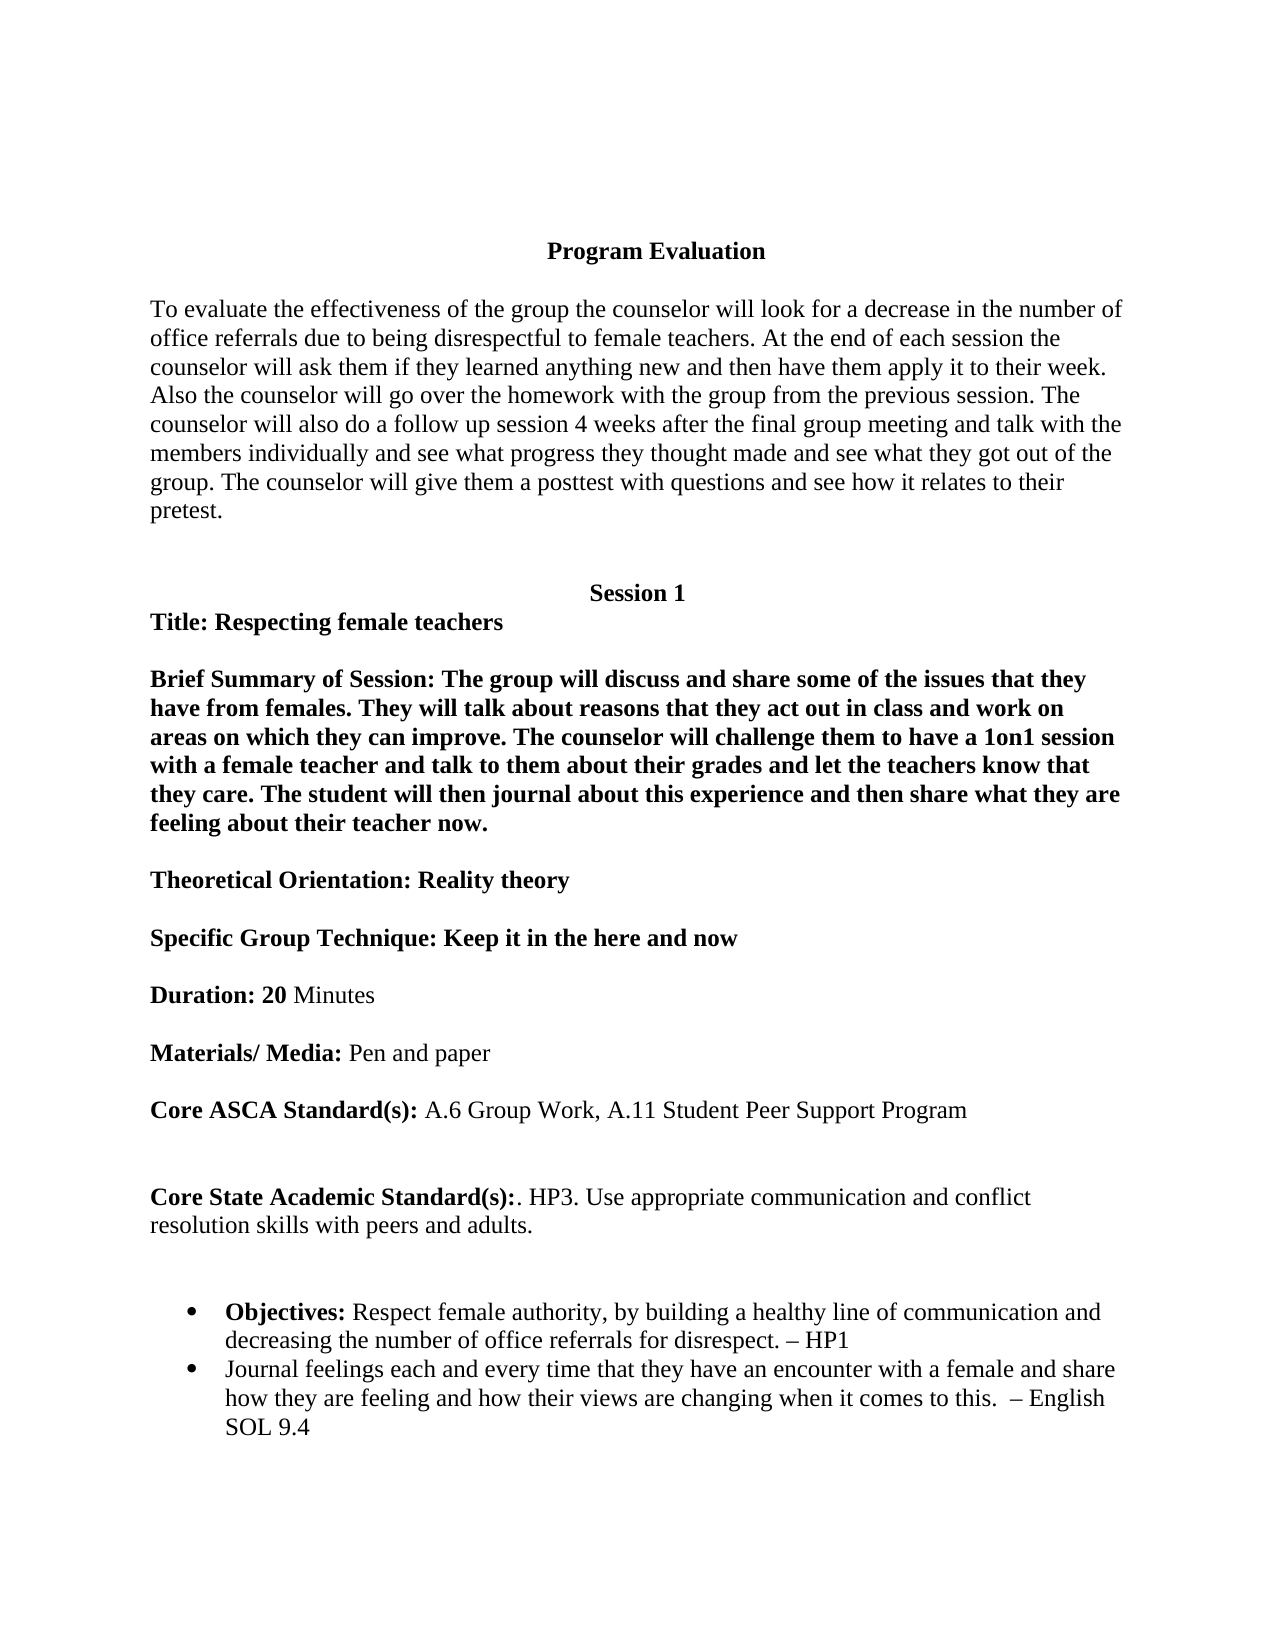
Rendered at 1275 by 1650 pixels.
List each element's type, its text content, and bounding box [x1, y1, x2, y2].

text Brief Summary of Session: The group will discuss and share some of the issues that they have from females. They will talk about reasons that they act out in class and work on areas on which they can improve. The counselor will challenge them to have a 1on1 session with a female teacher and talk to them about their grades and let the teachers know that they care. The student will then journal about this experience and then share what they are feeling about their teacher now. [150, 664, 1125, 837]
text Specific Group Technique: Keep it in the here and now [150, 923, 1125, 952]
list Objectives: Respect female authority, by building a healthy line of communication and decreasing the number of office referrals for disrespect. – HP1 [187, 1297, 1125, 1354]
text Theoretical Orientation: Reality theory [150, 866, 1125, 894]
text To evaluate the effectiveness of the group the counselor will look for a decrease in the number of office referrals due to being disrespectful to female teachers. At the end of each session the counselor will ask them if they learned anything new and then have them apply it to their week. Also the counselor will go over the homework with the group from the previous session. The counselor will also do a follow up session 4 weeks after the final group meeting and talk with the members individually and see what progress they thought made and see what they got out of the group. The counselor will give them a posttest with questions and see how it relates to their pretest. [150, 294, 1125, 524]
text Core State Academic Standard(s):. HP3. Use appropriate communication and conflict resolution skills with peers and adults. [150, 1182, 1125, 1239]
text Core ASCA Standard(s): A.6 Group Work, A.11 Student Peer Support Program [150, 1096, 1125, 1124]
text Program Evaluation [187, 236, 1125, 265]
text Title: Respecting female teachers [150, 607, 1125, 636]
text Materials/ Media: Pen and paper [150, 1038, 1125, 1067]
text Session 1 [150, 578, 1125, 607]
list Journal feelings each and every time that they have an encounter with a female and share how they are feeling and how their views are changing when it comes to this. – English SOL 9.4 [187, 1354, 1125, 1441]
text Duration: 20 Minutes [150, 981, 1125, 1009]
